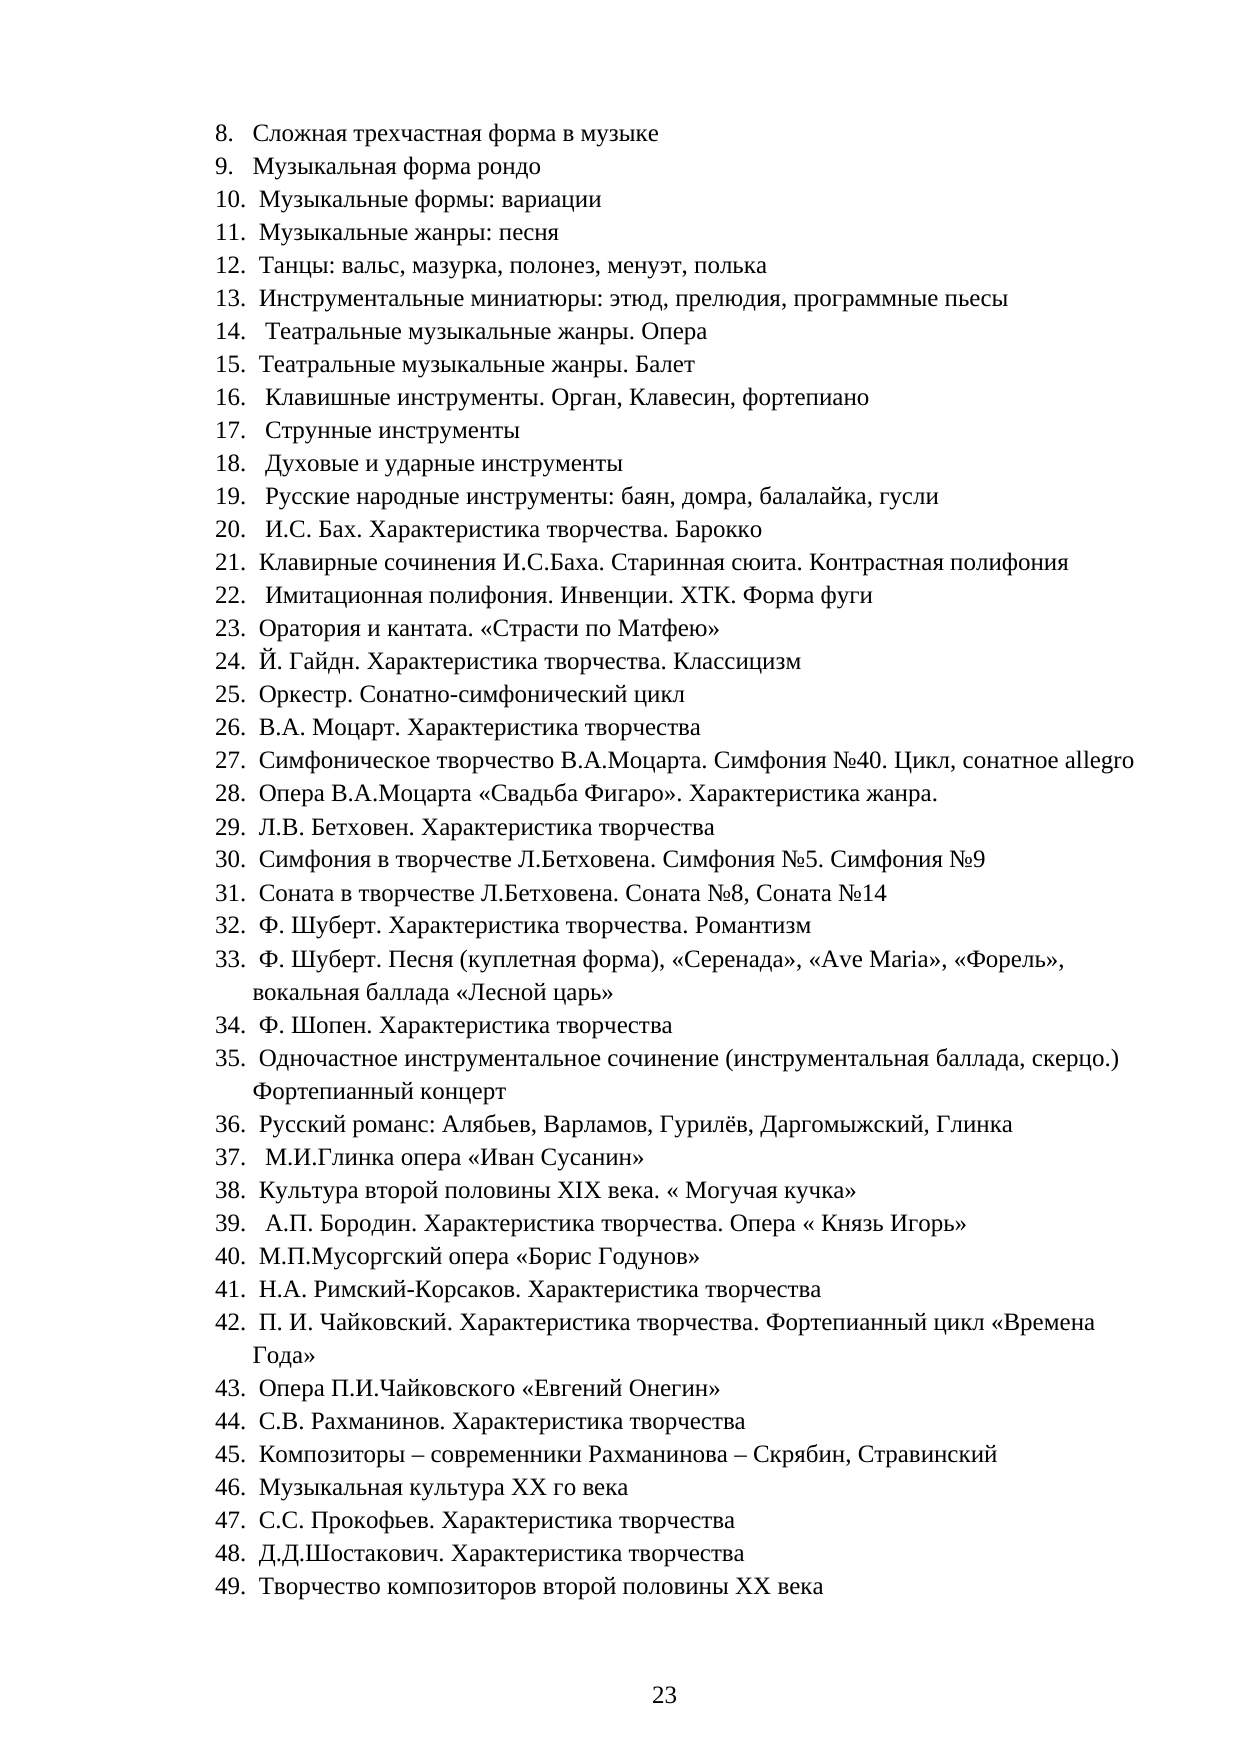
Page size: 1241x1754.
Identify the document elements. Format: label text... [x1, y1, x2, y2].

list Ф. Шопен. Характеристика творчества [215, 1010, 1152, 1038]
list Н.А. Римский-Корсаков. Характеристика творчества [215, 1274, 1152, 1303]
list П. И. Чайковский. Характеристика творчества. Фортепианный цикл «Времена Года» [215, 1307, 1152, 1369]
list Л.В. Бетховен. Характеристика творчества [215, 812, 1152, 840]
list Духовые и ударные инструменты [215, 448, 1152, 477]
list Ф. Шуберт. Песня (куплетная форма), «Серенада», «Ave Maria», «Форель», вокальная баллада «Лесной царь» [215, 944, 1152, 1005]
list В.А. Моцарт. Характеристика творчества [215, 712, 1152, 741]
list Инструментальные миниатюры: этюд, прелюдия, программные пьесы [215, 283, 1152, 312]
list Имитационная полифония. Инвенции. ХТК. Форма фуги [215, 580, 1152, 609]
list Русские народные инструменты: баян, домра, балалайка, гусли [215, 481, 1152, 510]
list Ф. Шуберт. Характеристика творчества. Романтизм [215, 911, 1152, 939]
list Танцы: вальс, мазурка, полонез, менуэт, полька [215, 250, 1152, 279]
list Музыкальные формы: вариации [215, 184, 1152, 213]
list М.И.Глинка опера «Иван Сусанин» [215, 1142, 1152, 1171]
list Одночастное инструментальное сочинение (инструментальная баллада, скерцо.) Фортепианный концерт [215, 1043, 1152, 1104]
list Й. Гайдн. Характеристика творчества. Классицизм [215, 646, 1152, 675]
list Театральные музыкальные жанры. Опера [215, 316, 1152, 345]
list А.П. Бородин. Характеристика творчества. Опера « Князь Игорь» [215, 1208, 1152, 1237]
list Соната в творчестве Л.Бетховена. Соната №8, Соната №14 [215, 878, 1152, 906]
list И.С. Бах. Характеристика творчества. Барокко [215, 514, 1152, 543]
list Клавирные сочинения И.С.Баха. Старинная сюита. Контрастная полифония [215, 547, 1152, 576]
list М.П.Мусоргский опера «Борис Годунов» [215, 1241, 1152, 1269]
list Музыкальная культура XX го века [215, 1472, 1152, 1501]
list Сложная трехчастная форма в музыке [215, 118, 1152, 147]
list Клавишные инструменты. Орган, Клавесин, фортепиано [215, 382, 1152, 411]
list Культура второй половины XIX века. « Могучая кучка» [215, 1175, 1152, 1203]
list Театральные музыкальные жанры. Балет [215, 349, 1152, 378]
list Русский романс: Алябьев, Варламов, Гурилёв, Даргомыжский, Глинка [215, 1109, 1152, 1137]
list Творчество композиторов второй половины XX века [215, 1571, 1152, 1600]
list С.С. Прокофьев. Характеристика творчества [215, 1505, 1152, 1534]
list Музыкальная форма рондо [215, 151, 1152, 180]
list Оркестр. Сонатно-симфонический цикл [215, 679, 1152, 708]
list Музыкальные жанры: песня [215, 217, 1152, 246]
list Оратория и кантата. «Страсти по Матфею» [215, 613, 1152, 642]
list Симфоническое творчество В.А.Моцарта. Симфония №40. Цикл, сонатное allegro [215, 746, 1152, 774]
list Д.Д.Шостакович. Характеристика творчества [215, 1538, 1152, 1567]
list Композиторы – современники Рахманинова – Скрябин, Стравинский [215, 1439, 1152, 1468]
list Опера В.А.Моцарта «Свадьба Фигаро». Характеристика жанра. [215, 778, 1152, 807]
list Опера П.И.Чайковского «Евгений Онегин» [215, 1373, 1152, 1402]
list Симфония в творчестве Л.Бетховена. Симфония №5. Симфония №9 [215, 844, 1152, 873]
list Струнные инструменты [215, 415, 1152, 444]
list С.В. Рахманинов. Характеристика творчества [215, 1406, 1152, 1435]
